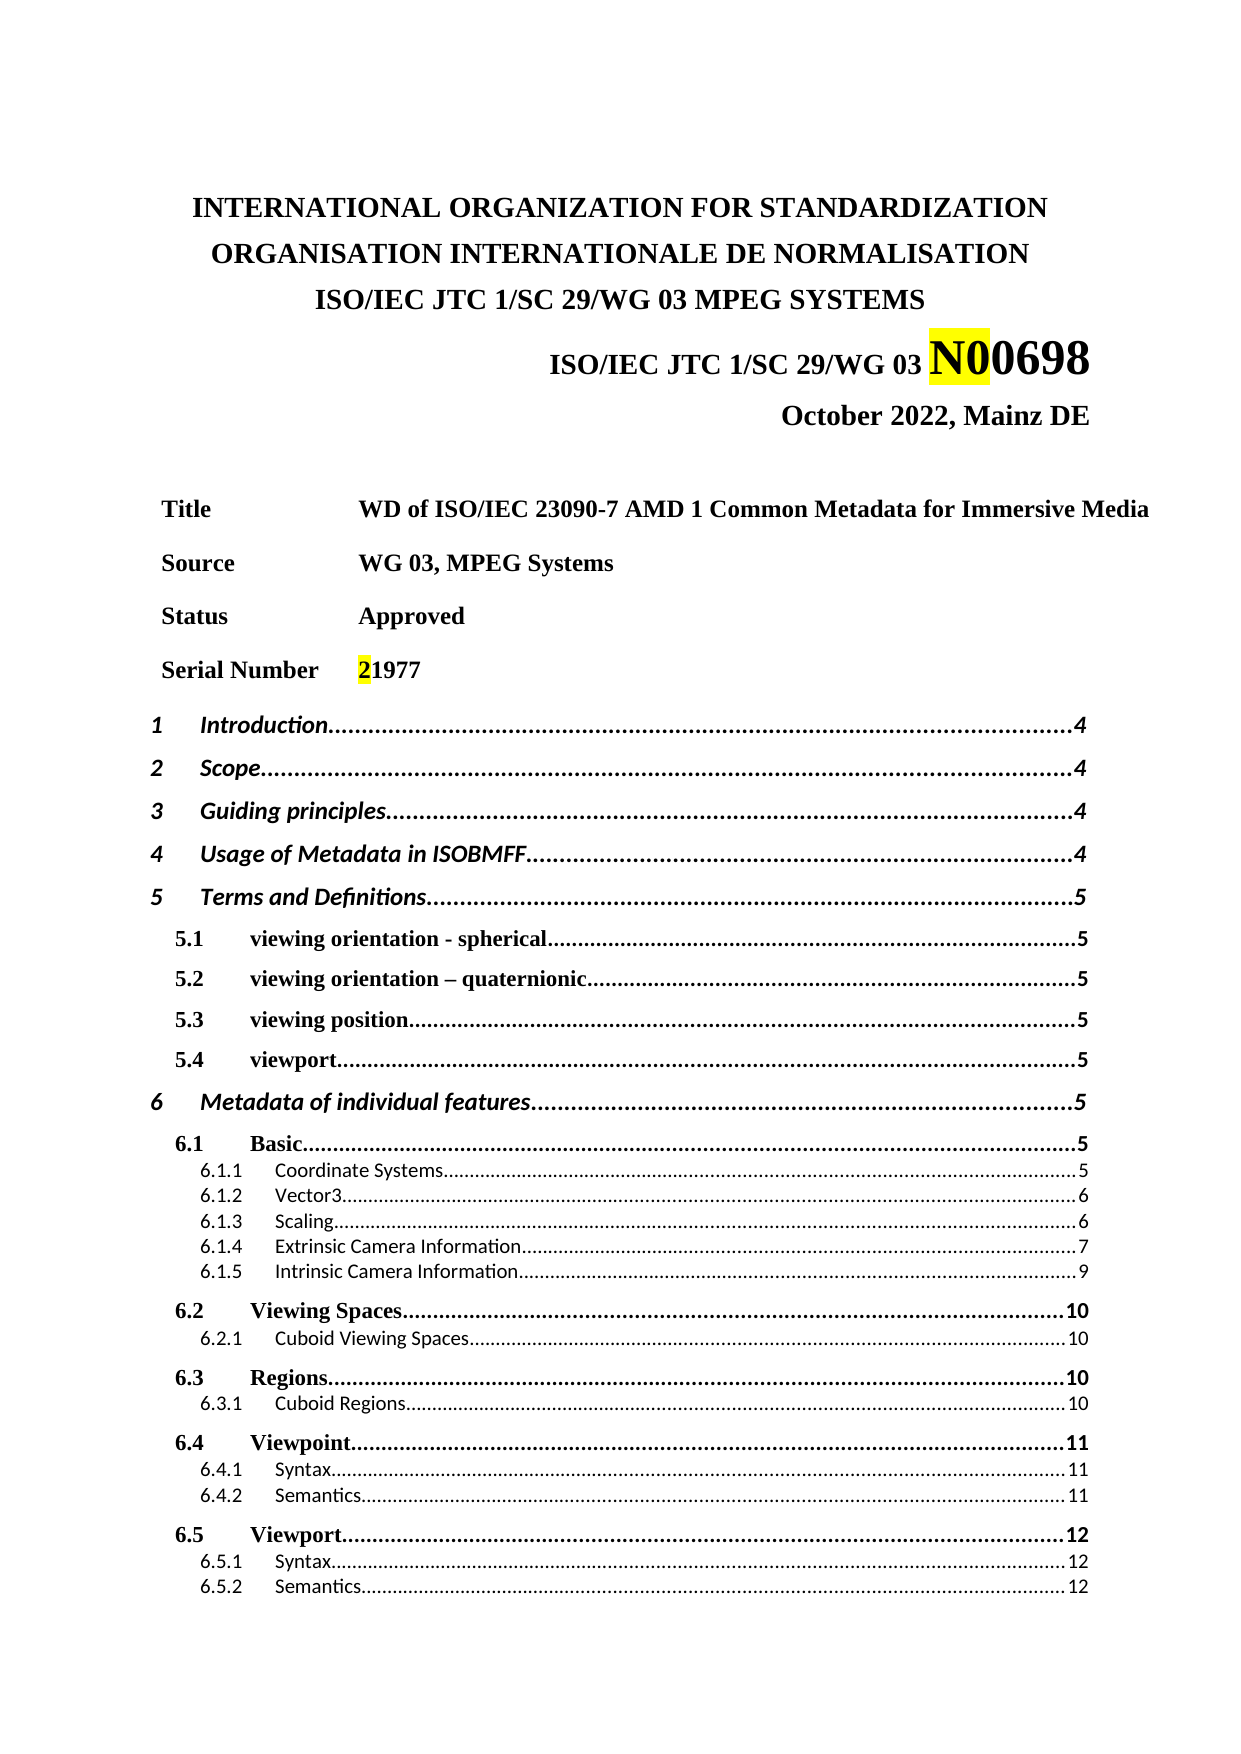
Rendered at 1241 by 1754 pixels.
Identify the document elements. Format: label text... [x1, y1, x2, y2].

table_header Title [150, 481, 347, 535]
text 5.1 viewing orientation - spherical 5 [175, 924, 1090, 952]
text 6.5.2 Semantics 12 [200, 1573, 1090, 1599]
text 3 Guiding principles 4 [150, 795, 1090, 825]
text ISO/IEC JTC 1/SC 29/WG 03 N00698 [990, 328, 1090, 385]
text 6.1.2 Vector3 6 [200, 1182, 1090, 1208]
text 6.2 Viewing Spaces 10 [175, 1297, 1090, 1325]
text 6.1.4 Extrinsic Camera Information 7 [200, 1233, 1090, 1259]
table_header WD of ISO/IEC 23090-7 AMD 1 Common Metadata for Immersive Media [347, 481, 1209, 535]
text 6.1 Basic 5 [175, 1129, 1090, 1157]
text 6.4.2 Semantics 11 [200, 1482, 1090, 1507]
text 6.5.1 Syntax 12 [200, 1548, 1090, 1573]
text 6.1.5 Intrinsic Camera Information 9 [200, 1259, 1090, 1284]
table_cell 21977 [347, 643, 1209, 696]
text ISO/IEC JTC 1/SC 29/WG 03 N00698 [150, 328, 929, 385]
text 5.2 viewing orientation – quaternionic 5 [175, 964, 1090, 992]
text 6.2.1 Cuboid Viewing Spaces 10 [200, 1325, 1090, 1350]
table_cell WG 03, MPEG Systems [347, 535, 1209, 589]
text ORGANISATION INTERNATIONALE DE NORMALISATION [150, 236, 1090, 269]
text 5.4 viewport 5 [175, 1046, 1090, 1073]
text 5.3 viewing position 5 [175, 1005, 1090, 1033]
text 1 Introduction 4 [150, 709, 1090, 739]
text 5 Terms and Definitions 5 [150, 881, 1090, 911]
text 6.3 Regions 10 [175, 1363, 1090, 1391]
text 6.4.1 Syntax 11 [200, 1457, 1090, 1482]
text ISO/IEC JTC 1/SC 29/WG 03 MPEG SYSTEMS [150, 282, 1090, 315]
text 6.5 Viewport 12 [175, 1520, 1090, 1548]
table_cell Approved [347, 589, 1209, 643]
text 6.3.1 Cuboid Regions 10 [200, 1391, 1090, 1416]
text 6.4 Viewpoint 11 [175, 1428, 1090, 1457]
table_cell Source [150, 535, 347, 589]
text 4 Usage of Metadata in ISOBMFF 4 [150, 838, 1090, 868]
table_cell Serial Number [150, 643, 347, 696]
table_cell Status [150, 589, 347, 643]
text October 2022, Mainz DE [150, 398, 1090, 431]
text 2 Scope 4 [150, 752, 1090, 782]
text 6 Metadata of individual features 5 [150, 1086, 1090, 1117]
text 6.1.1 Coordinate Systems 5 [200, 1157, 1090, 1182]
text 6.1.3 Scaling 6 [200, 1208, 1090, 1233]
text INTERNATIONAL ORGANIZATION FOR STANDARDIZATION [150, 190, 1090, 223]
